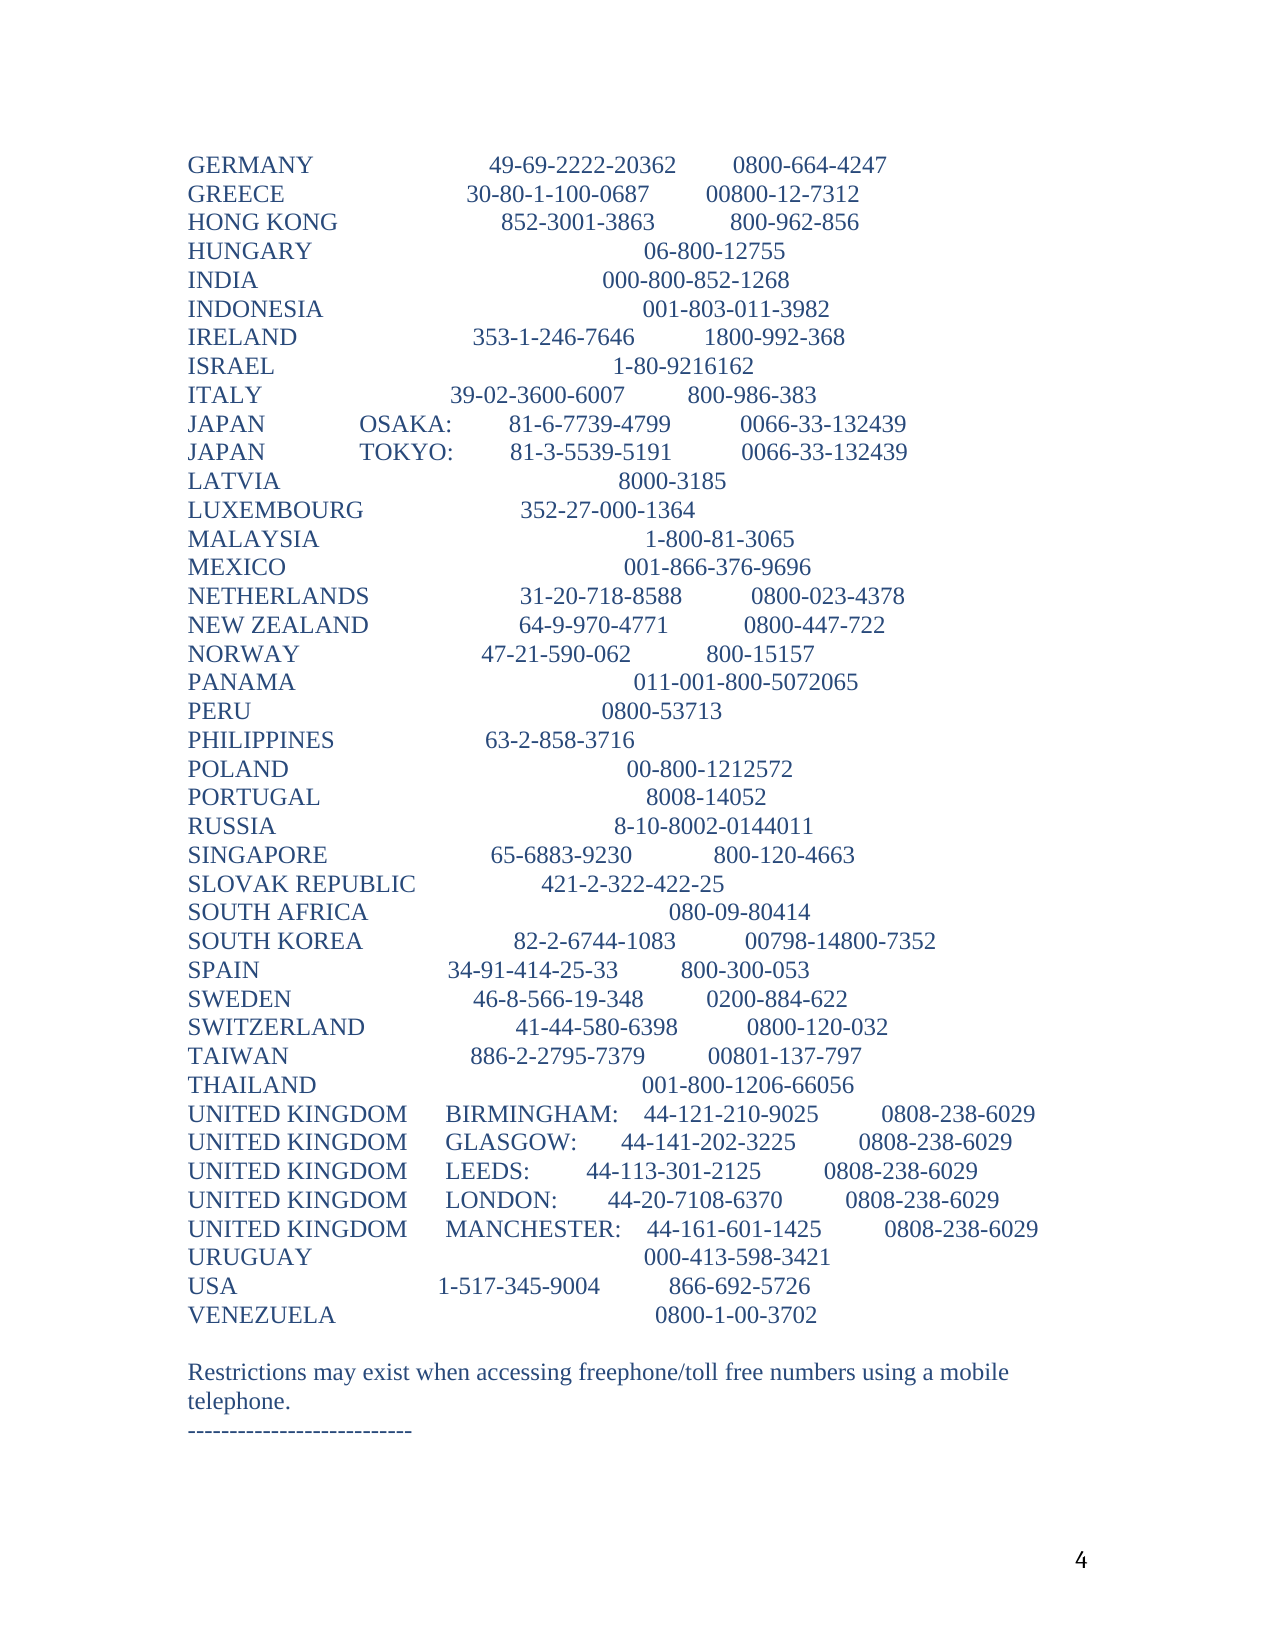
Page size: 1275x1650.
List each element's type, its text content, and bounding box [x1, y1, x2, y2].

text UNITED KINGDOM BIRMINGHAM: 44-121-210-9025 0808-238-6029 [187, 1099, 1087, 1127]
text SLOVAK REPUBLIC 421-2-322-422-25 [187, 869, 1087, 897]
text USA 1-517-345-9004 866-692-5726 [187, 1271, 1087, 1300]
text THAILAND 001-800-1206-66056 [187, 1070, 1087, 1099]
text PORTUGAL 8008-14052 [187, 782, 1087, 811]
text HONG KONG 852-3001-3863 800-962-856 [187, 207, 1087, 236]
text LATVIA 8000-3185 [187, 466, 1087, 495]
text ITALY 39-02-3600-6007 800-986-383 [187, 380, 1087, 409]
text GREECE 30-80-1-100-0687 00800-12-7312 [187, 179, 1087, 207]
text UNITED KINGDOM GLASGOW: 44-141-202-3225 0808-238-6029 [187, 1127, 1087, 1156]
text MALAYSIA 1-800-81-3065 [187, 524, 1087, 552]
text PHILIPPINES 63-2-858-3716 [187, 725, 1087, 754]
text PERU 0800-53713 [187, 696, 1087, 725]
text JAPAN OSAKA: 81-6-7739-4799 0066-33-132439 [187, 409, 1087, 437]
text Restrictions may exist when accessing freephone/toll free numbers using a mobile telephone. [187, 1357, 1087, 1415]
text SINGAPORE 65-6883-9230 800-120-4663 [187, 840, 1087, 869]
text ISRAEL 1-80-9216162 [187, 351, 1087, 380]
text RUSSIA 8-10-8002-0144011 [187, 811, 1087, 840]
text SWEDEN 46-8-566-19-348 0200-884-622 [187, 984, 1087, 1012]
text INDONESIA 001-803-011-3982 [187, 294, 1087, 322]
text SPAIN 34-91-414-25-33 800-300-053 [187, 955, 1087, 984]
text HUNGARY 06-800-12755 [187, 236, 1087, 265]
text PANAMA 011-001-800-5072065 [187, 667, 1087, 696]
text SOUTH AFRICA 080-09-80414 [187, 897, 1087, 926]
text IRELAND 353-1-246-7646 1800-992-368 [187, 322, 1087, 351]
text SOUTH KOREA 82-2-6744-1083 00798-14800-7352 [187, 926, 1087, 955]
text UNITED KINGDOM LONDON: 44-20-7108-6370 0808-238-6029 [187, 1185, 1087, 1214]
text JAPAN TOKYO: 81-3-5539-5191 0066-33-132439 [187, 437, 1087, 466]
text NEW ZEALAND 64-9-970-4771 0800-447-722 [187, 610, 1087, 639]
text SWITZERLAND 41-44-580-6398 0800-120-032 [187, 1012, 1087, 1041]
text INDIA 000-800-852-1268 [187, 265, 1087, 294]
text URUGUAY 000-413-598-3421 [187, 1242, 1087, 1271]
text UNITED KINGDOM LEEDS: 44-113-301-2125 0808-238-6029 [187, 1156, 1087, 1185]
text MEXICO 001-866-376-9696 [187, 552, 1087, 581]
text TAIWAN 886-2-2795-7379 00801-137-797 [187, 1041, 1087, 1070]
text GERMANY 49-69-2222-20362 0800-664-4247 [187, 150, 1087, 179]
text VENEZUELA 0800-1-00-3702 [187, 1300, 1087, 1329]
text NETHERLANDS 31-20-718-8588 0800-023-4378 [187, 581, 1087, 610]
text UNITED KINGDOM MANCHESTER: 44-161-601-1425 0808-238-6029 [187, 1214, 1087, 1242]
text --------------------------- [187, 1415, 1087, 1444]
text NORWAY 47-21-590-062 800-15157 [187, 639, 1087, 667]
text POLAND 00-800-1212572 [187, 754, 1087, 782]
text LUXEMBOURG 352-27-000-1364 [187, 495, 1087, 524]
